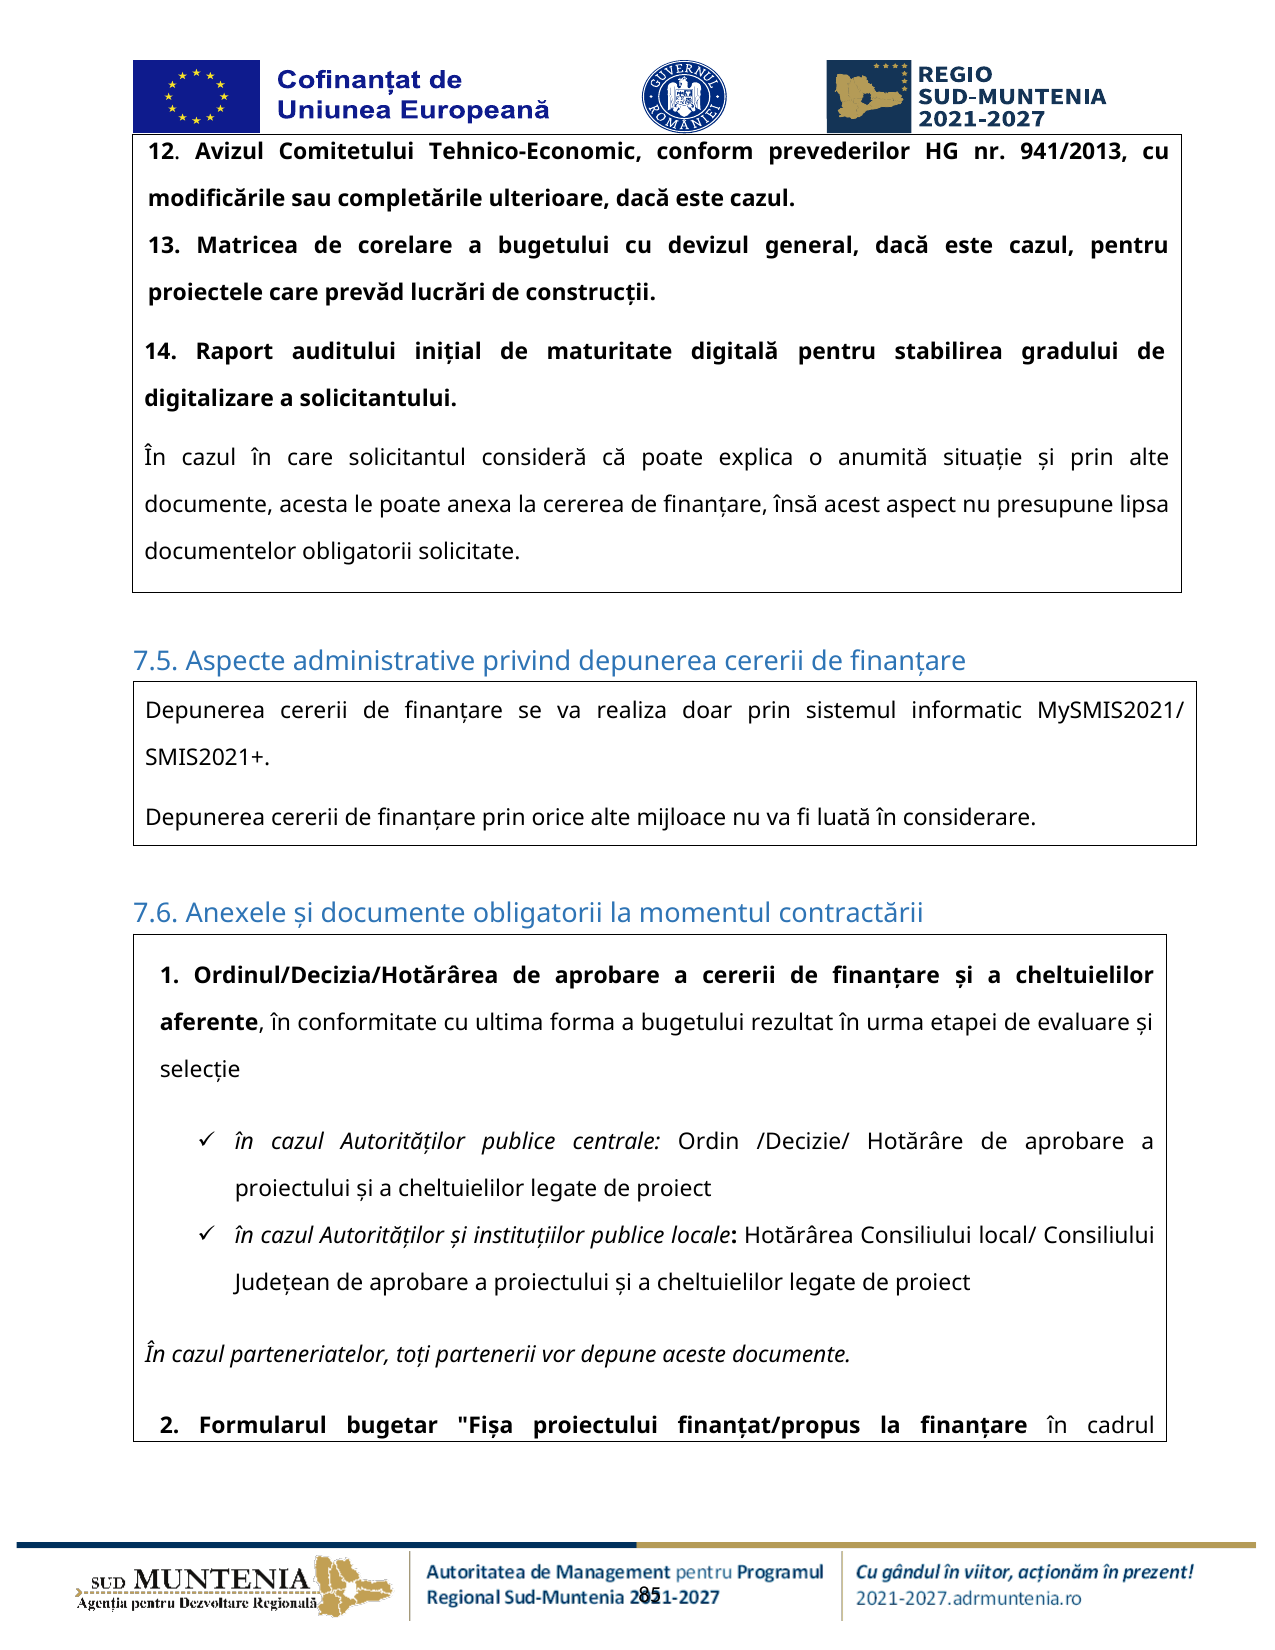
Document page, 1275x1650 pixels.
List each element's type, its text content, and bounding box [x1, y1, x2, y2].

subtitle 7.6. Anexele și documente obligatorii la momentul contractării [133, 894, 1167, 931]
subtitle 7.5. Aspecte administrative privind depunerea cererii de finanțare [133, 641, 1167, 678]
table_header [134, 935, 1166, 1441]
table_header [133, 135, 1181, 592]
table_header Depunerea cererii de finanțare se va realiza doar prin sistemul informatic MySMIS2021/ SMIS2021+. Depunerea cererii de finanțare prin orice alte mijloace nu va fi luată în considerare. [134, 682, 1196, 844]
picture [16, 1542, 1257, 1622]
